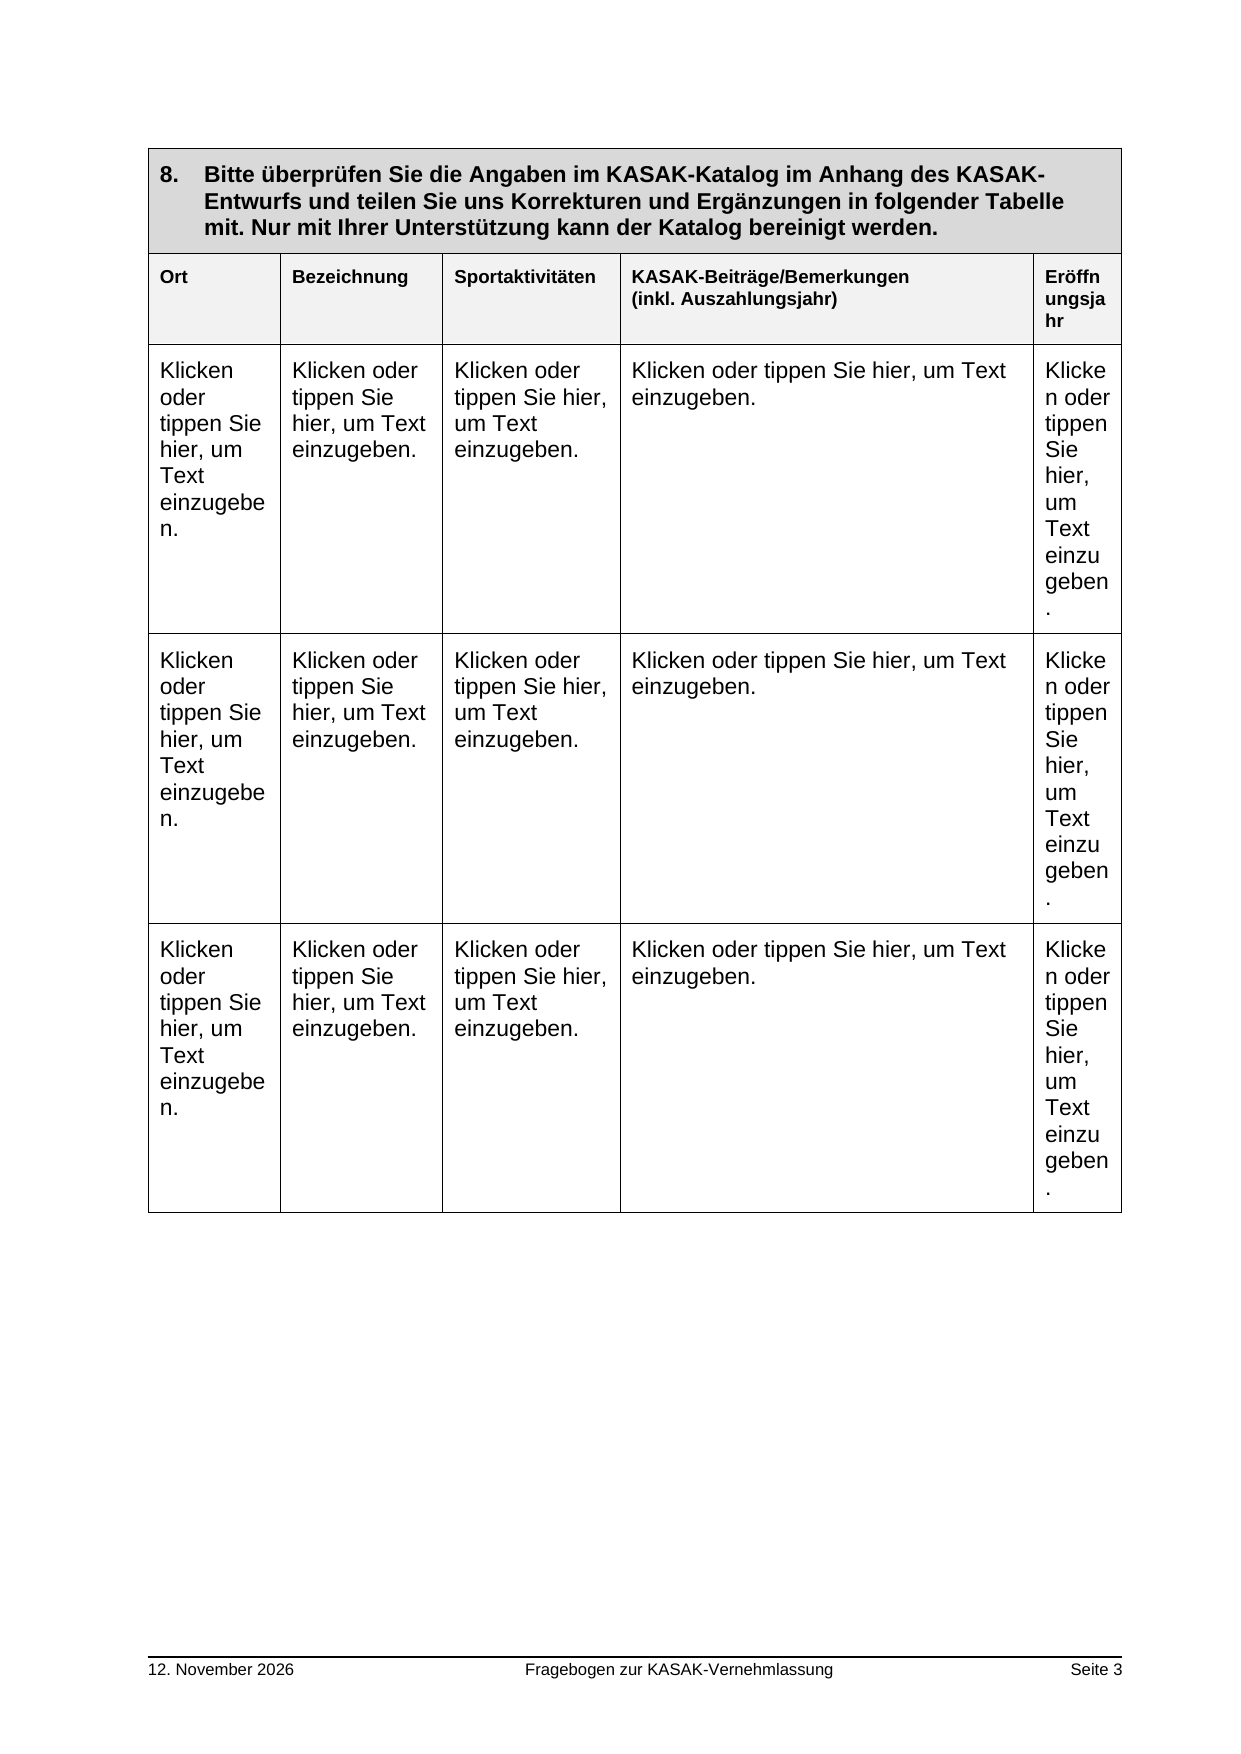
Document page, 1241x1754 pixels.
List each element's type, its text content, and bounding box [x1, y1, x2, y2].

table_cell Sportaktivitäten [443, 254, 620, 343]
table_cell Ort [149, 254, 280, 343]
table_cell Bezeichnung [281, 254, 442, 343]
table_header Bitte überprüfen Sie die Angaben im KASAK-Katalog im Anhang des KASAK-Entwurfs und teilen Sie uns Korrekturen und Ergänzungen in folgender Tabelle mit. Nur mit Ihrer Unterstützung kann der Katalog bereinigt werden. [149, 149, 1121, 253]
table_cell KASAK-Beiträge/Bemerkungen (inkl. Auszahlungsjahr) [621, 254, 1033, 343]
table_cell Eröffnungsjahr [1034, 254, 1121, 343]
